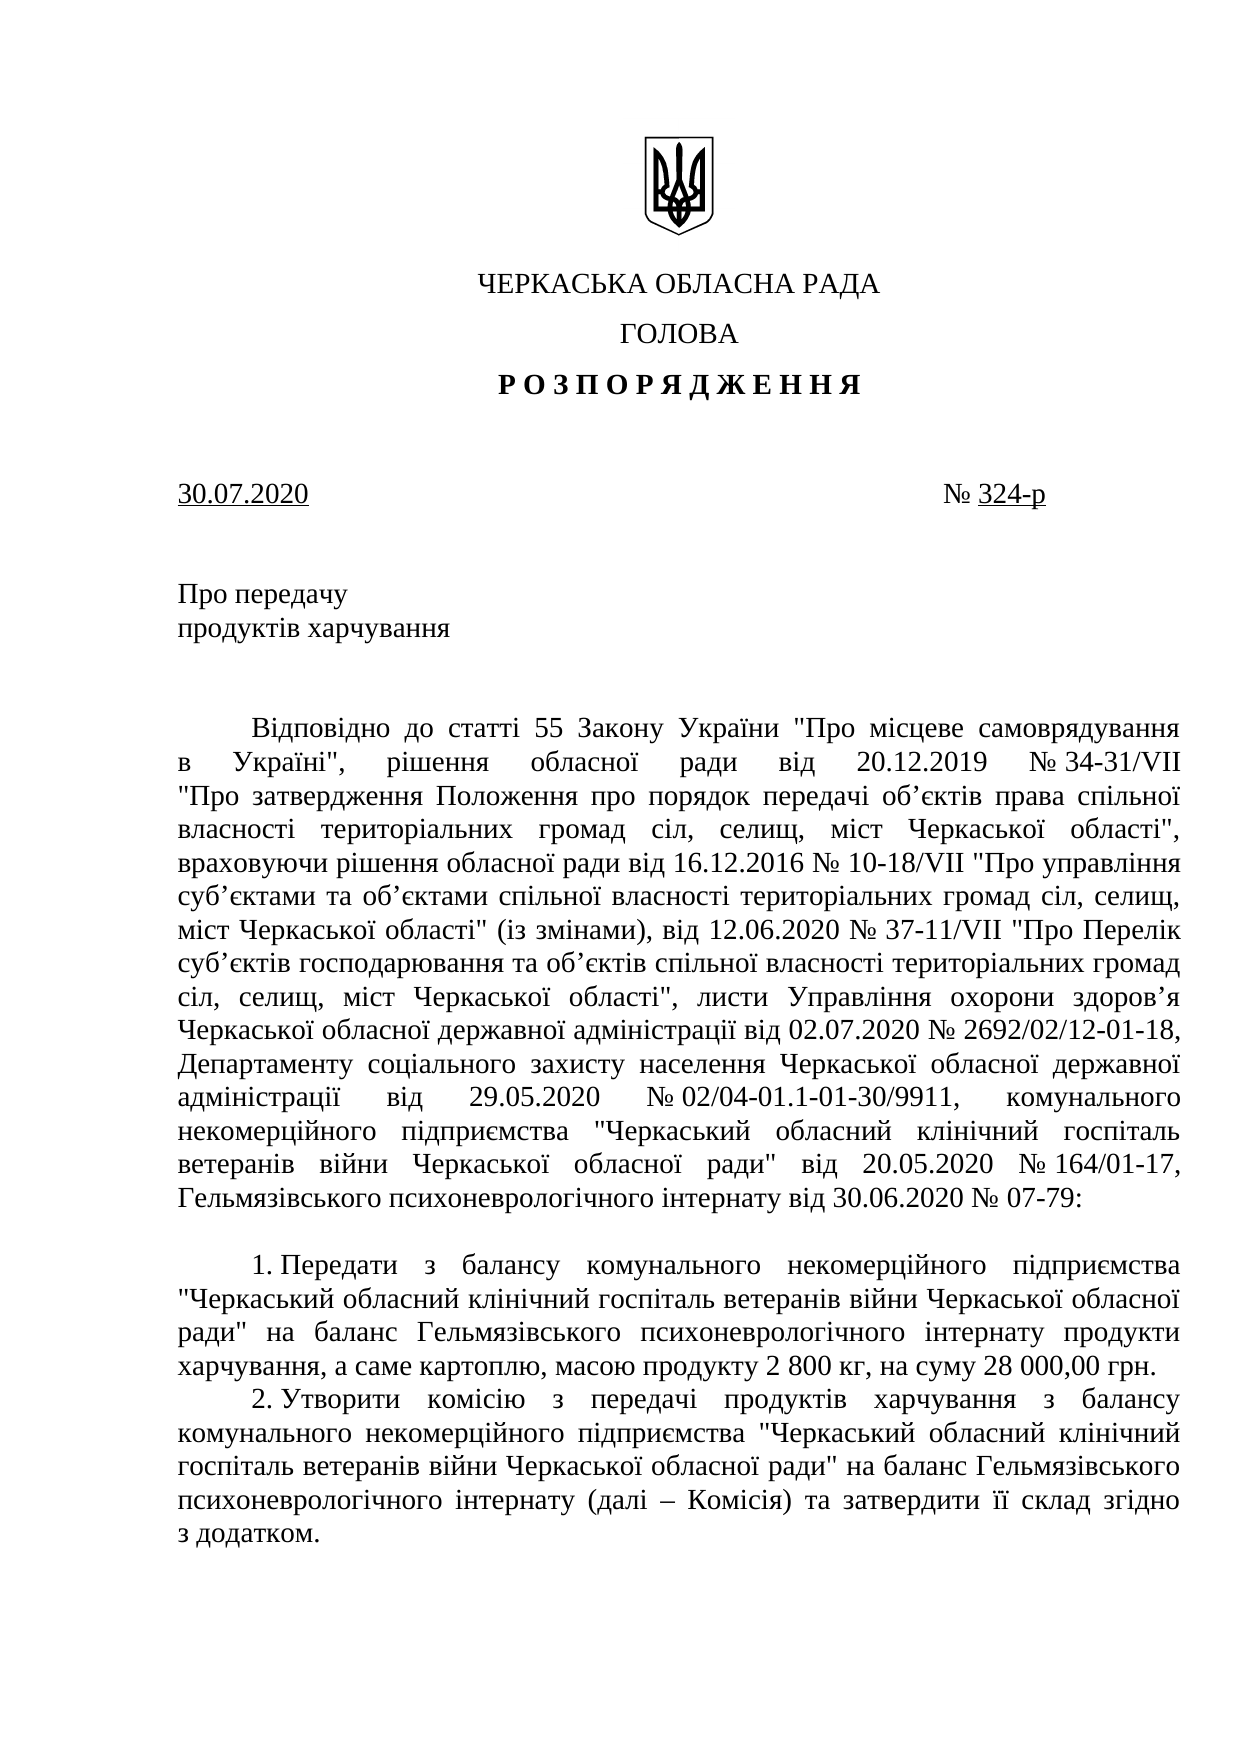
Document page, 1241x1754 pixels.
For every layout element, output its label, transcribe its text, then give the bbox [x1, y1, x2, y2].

text 2. Утворити комісію з передачі продуктів харчування з балансу комунального некомерційного підприємства "Черкаський обласний клінічний госпіталь ветеранів війни Черкаської обласної ради" на баланс Гельмязівського психоневрологічного інтернату (далі – Комісія) та затвердити її склад згідно з додатком. [177, 1381, 1181, 1549]
text 1. Передати з балансу комунального некомерційного підприємства "Черкаський обласний клінічний госпіталь ветеранів війни Черкаської обласної ради" на баланс Гельмязівського психоневрологічного інтернату продукти харчування, а саме картоплю, масою продукту 2 800 кг, на суму 28 000,00 грн. [177, 1247, 1181, 1381]
text продуктів харчування [177, 610, 1181, 643]
text Р О З П О Р Я Д Ж Е Н Н Я [177, 367, 1181, 400]
text ГОЛОВА [177, 317, 1181, 350]
text Відповідно до статті 55 Закону України "Про місцеве самоврядування в Україні", рішення обласної ради від 20.12.2019 № 34-31/VII "Про затвердження Положення про порядок передачі об’єктів права спільної власності територіальних громад сіл, селищ, міст Черкаської області", враховуючи рішення обласної ради від 16.12.2016 № 10-18/VII "Про управління суб’єктами та об’єктами спільної власності територіальних громад сіл, селищ, міст Черкаської області" (із змінами), від 12.06.2020 № 37-11/VII "Про Перелік суб’єктів господарювання та об’єктів спільної власності територіальних громад сіл, селищ, міст Черкаської області", листи Управління охорони здоров’я Черкаської обласної державної адміністрації від 02.07.2020 № 2692/02/12-01-18, Департаменту соціального захисту населення Черкаської обласної державної адміністрації від 29.05.2020 № 02/04-01.1-01-30/9911, комунального некомерційного підприємства "Черкаський обласний клінічний госпіталь ветеранів війни Черкаської обласної ради" від 20.05.2020 № 164/01-17, Гельмязівського психоневрологічного інтернату від 30.06.2020 № 07-79: [177, 711, 1181, 1214]
text 30.07.2020 № 324-р [177, 476, 1181, 509]
picture [622, 118, 736, 254]
text ЧЕРКАСЬКА ОБЛАСНА РАДА [177, 266, 1181, 300]
text Про передачу [177, 576, 1181, 610]
